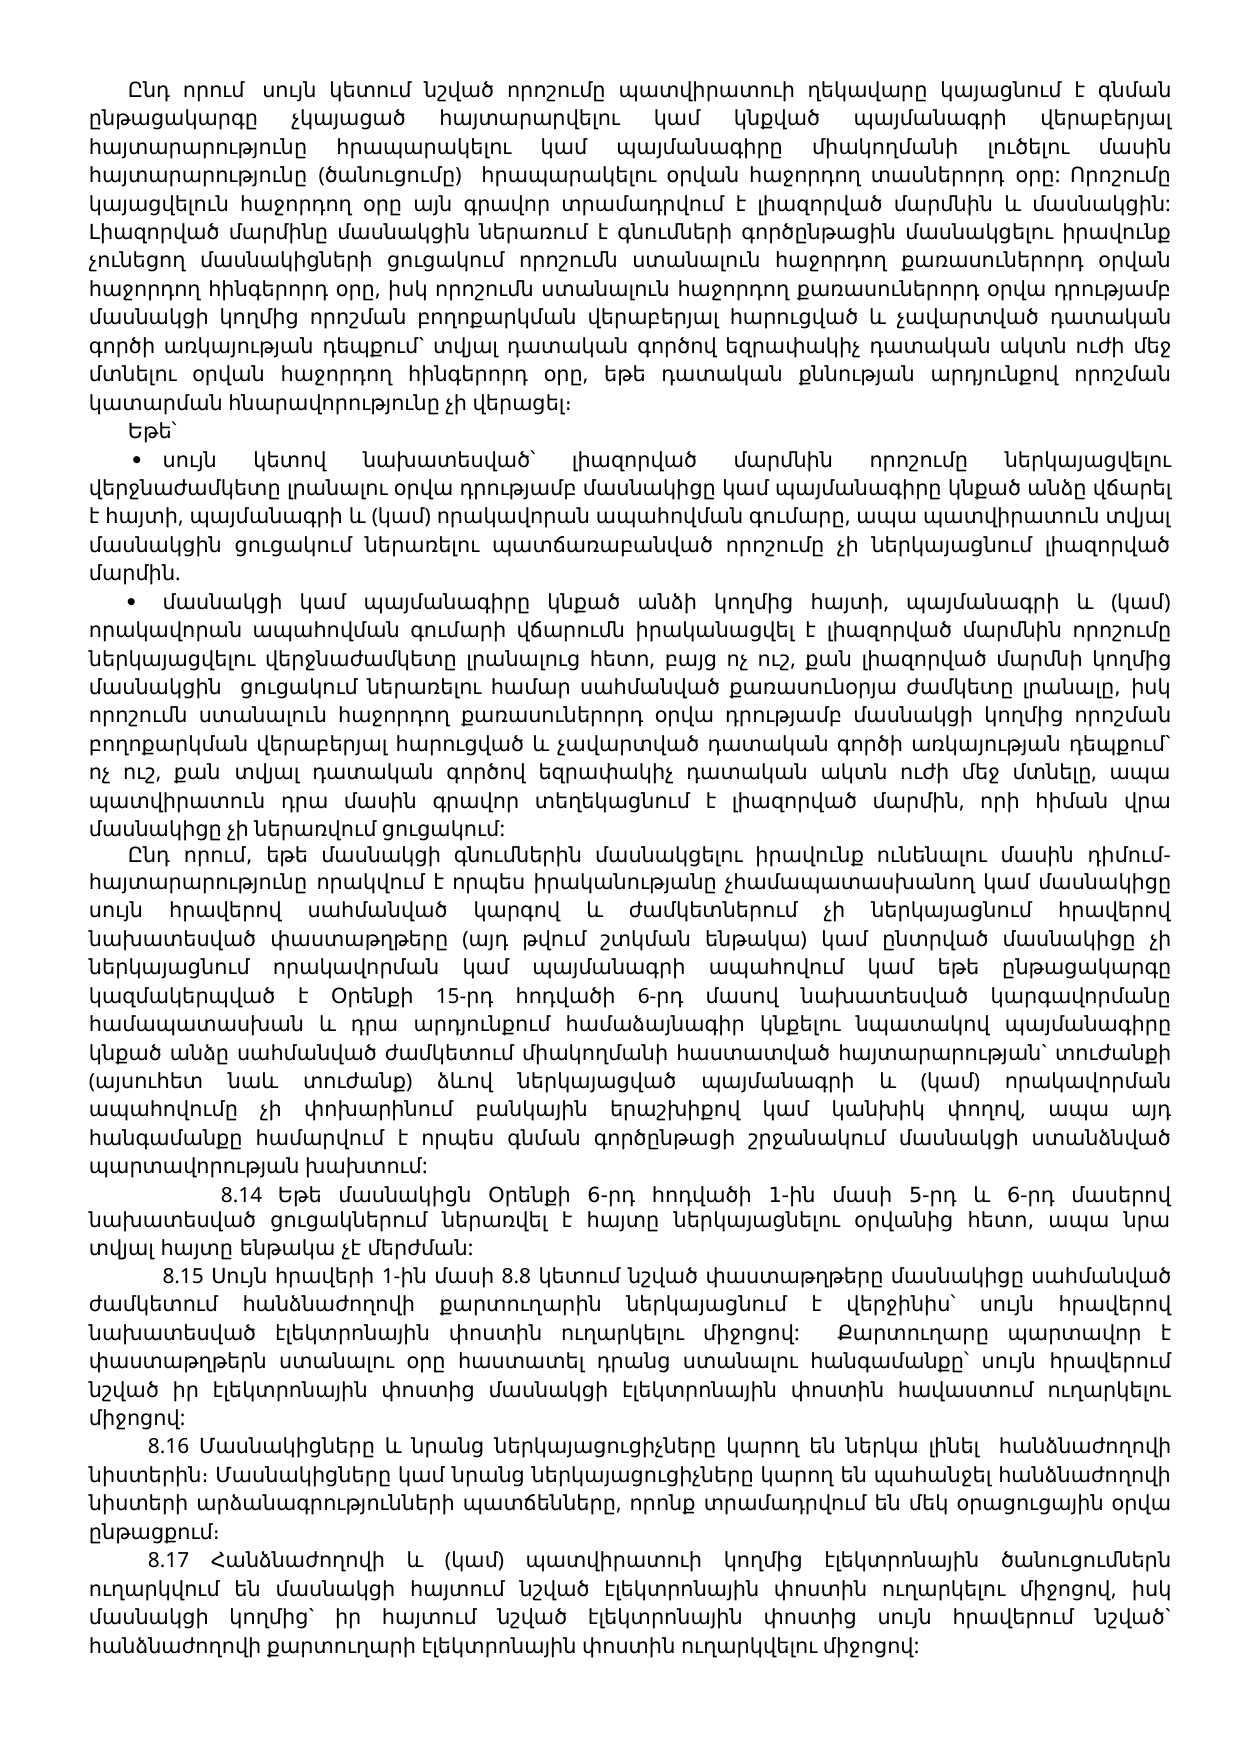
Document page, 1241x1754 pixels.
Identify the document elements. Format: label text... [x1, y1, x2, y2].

text 8.15 Սույն հրավերի 1-ին մասի 8.8 կետում նշված փաստաթղթերը մասնակիցը սահմանված ժամկետում հանձնաժողովի քարտուղարին ներկայացնում է վերջինիս՝ սույն հրավերով նախատեսված էլեկտրոնային փոստին ուղարկելու միջոցով: Քարտուղարը պարտավոր է փաստաթղթերն ստանալու օրը հաստատել դրանց ստանալու հանգամանքը՝ սույն հրավերում նշված իր էլեկտրոնային փոստից մասնակցի էլեկտրոնային փոստին հավաստում ուղարկելու միջոցով: [89, 1261, 1171, 1432]
text 8.16 Մասնակիցները և նրանց ներկայացուցիչները կարող են ներկա լինել հանձնաժողովի նիստերին։ Մասնակիցները կամ նրանց ներկայացուցիչները կարող են պահանջել հանձնաժողովի նիստերի արձանագրությունների պատճենները, որոնք տրամադրվում են մեկ օրացուցային օրվա ընթացքում։ [89, 1432, 1171, 1545]
text Ընդ որում, եթե մասնակցի գնումներին մասնակցելու իրավունք ունենալու մասին դիմում-հայտարարությունը որակվում է որպես իրականությանը չհամապատասխանող կամ մասնակիցը սույն հրավերով սահմանված կարգով և ժամկետներում չի ներկայացնում հրավերով նախատեսված փաստաթղթերը (այդ թվում շտկման ենթակա) կամ ընտրված մասնակիցը չի ներկայացնում որակավորման կամ պայմանագրի ապահովում կամ եթե ընթացակարգը կազմակերպված է Օրենքի 15-րդ հոդվածի 6-րդ մասով նախատեսված կարգավորմանը համապատասխան և դրա արդյունքում համաձայնագիր կնքելու նպատակով պայմանագիրը կնքած անձը սահմանված ժամկետում միակողմանի հաստատված հայտարարության` տուժանքի (այսուհետ նաև տուժանք) ձևով ներկայացված պայմանագրի և (կամ) որակավորման ապահովումը չի փոխարինում բանկային երաշխիքով կամ կանխիկ փողով, ապա այդ հանգամանքը համարվում է որպես գնման գործընթացի շրջանակում մասնակցի ստանձնված պարտավորության խախտում: [89, 843, 1171, 1180]
text Եթե՝ [89, 416, 1171, 445]
list սույն կետով նախատեսված՝ լիազորված մարմնին որոշումը ներկայացվելու վերջնաժամկետը լրանալու օրվա դրությամբ մասնակիցը կամ պայմանագիրը կնքած անձը վճարել է հայտի, պայմանագրի և (կամ) որակավորան ապահովման գումարը, ապա պատվիրատուն տվյալ մասնակցին ցուցակում ներառելու պատճառաբանված որոշումը չի ներկայացնում լիազորված մարմին. [89, 445, 1171, 587]
list մասնակցի կամ պայմանագիրը կնքած անձի կողմից հայտի, պայմանագրի և (կամ) որակավորան ապահովման գումարի վճարումն իրականացվել է լիազորված մարմնին որոշումը ներկայացվելու վերջնաժամկետը լրանալուց հետո, բայց ոչ ուշ, քան լիազորված մարմնի կողմից մասնակցին ցուցակում ներառելու համար սահմանված քառասունօրյա ժամկետը լրանալը, իսկ որոշումն ստանալուն հաջորդող քառասուներորդ օրվա դրությամբ մասնակցի կողմից որոշման բողոքարկման վերաբերյալ հարուցված և չավարտված դատական գործի առկայության դեպքում` ոչ ուշ, քան տվյալ դատական գործով եզրափակիչ դատական ակտն ուժի մեջ մտնելը, ապա պատվիրատուն դրա մասին գրավոր տեղեկացնում է լիազորված մարմին, որի հիման վրա մասնակիցը չի ներառվում ցուցակում: [89, 587, 1171, 843]
text 8.14 Եթե մասնակիցն Օրենքի 6-րդ հոդվածի 1-ին մասի 5-րդ և 6-րդ մասերով նախատեսված ցուցակներում ներառվել է հայտը ներկայացնելու օրվանից հետո, ապա նրա տվյալ հայտը ենթակա չէ մերժման: [89, 1180, 1171, 1261]
text Ընդ որում սույն կետում նշված որոշումը պատվիրատուի ղեկավարը կայացնում է գնման ընթացակարգը չկայացած հայտարարվելու կամ կնքված պայմանագրի վերաբերյալ հայտարարությունը հրապարակելու կամ պայմանագիրը միակողմանի լուծելու մասին հայտարարությունը (ծանուցումը) հրապարակելու օրվան հաջորդող տասներորդ օրը: Որոշումը կայացվելուն հաջորդող օրը այն գրավոր տրամադրվում է լիազորված մարմնին և մասնակցին: Լիազորված մարմինը մասնակցին ներառում է գնումների գործընթացին մասնակցելու իրավունք չունեցող մասնակիցների ցուցակում որոշումն ստանալուն հաջորդող քառասուներորդ օրվան հաջորդող հինգերորդ օրը, իսկ որոշումն ստանալուն հաջորդող քառասուներորդ օրվա դրությամբ մասնակցի կողմից որոշման բողոքարկման վերաբերյալ հարուցված և չավարտված դատական գործի առկայության դեպքում` տվյալ դատական գործով եզրափակիչ դատական ակտն ուժի մեջ մտնելու օրվան հաջորդող հինգերորդ օրը, եթե դատական քննության արդյունքով որոշման կատարման հնարավորությունը չի վերացել։ [89, 75, 1171, 416]
text 8.17 Հանձնաժողովի և (կամ) պատվիրատուի կողմից էլեկտրոնային ծանուցումներն ուղարկվում են մասնակցի հայտում նշված էլեկտրոնային փոստին ուղարկելու միջոցով, իսկ մասնակցի կողմից` իր հայտում նշված էլեկտրոնային փոստից սույն հրավերում նշված` հանձնաժողովի քարտուղարի էլեկտրոնային փոստին ուղարկվելու միջոցով: [89, 1545, 1171, 1659]
